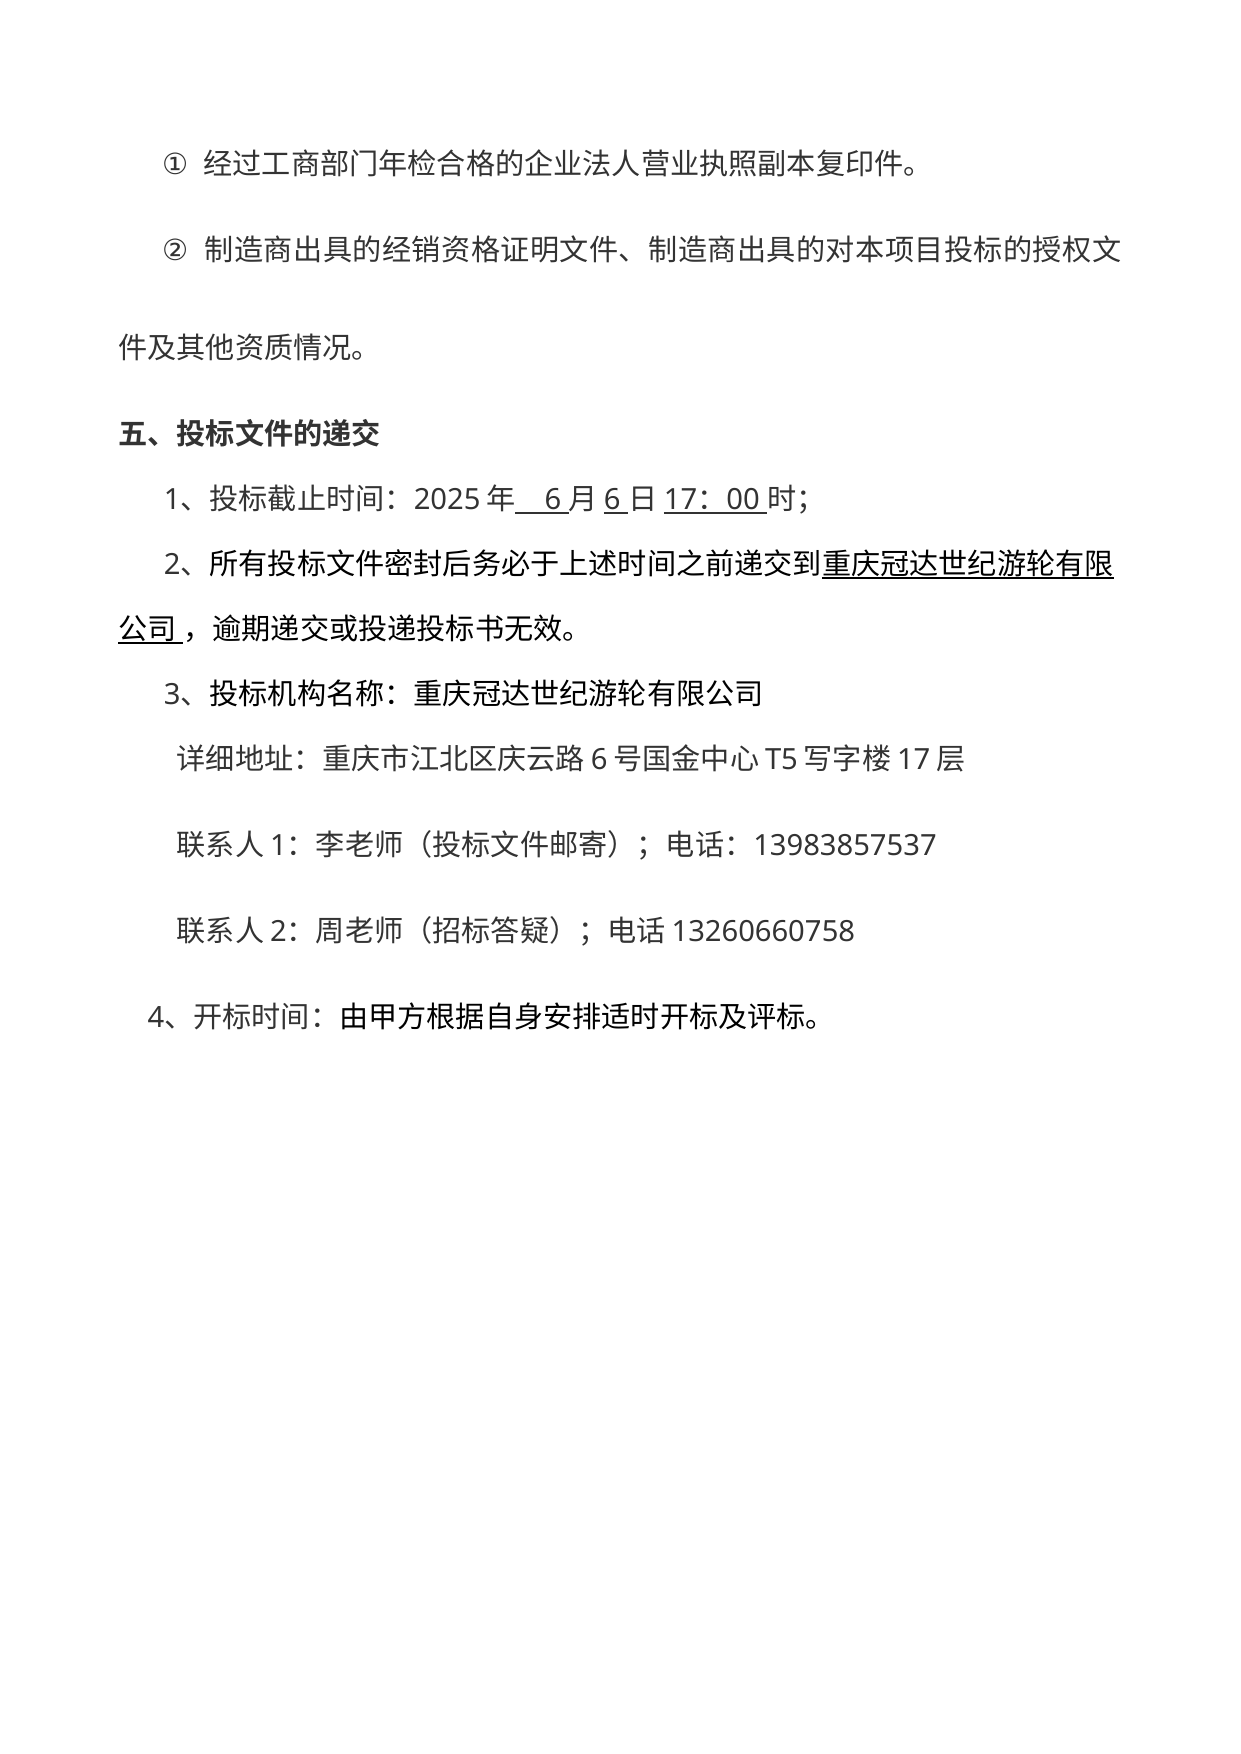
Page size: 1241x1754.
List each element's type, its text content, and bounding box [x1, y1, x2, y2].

text 五、投标文件的递交 [118, 399, 1122, 464]
text 详细地址：重庆市江北区庆云路6号国金中心T5写字楼17层 [118, 724, 1137, 789]
text 4、开标时间：由甲方根据自身安排适时开标及评标。 [118, 983, 1137, 1048]
text ② 制造商出具的经销资格证明文件、制造商出具的对本项目投标的授权文件及其他资质情况。 [118, 216, 1122, 378]
text ① 经过工商部门年检合格的企业法人营业执照副本复印件。 [118, 129, 1122, 194]
text 联系人2：周老师（招标答疑）；电话13260660758 [118, 897, 1122, 962]
text 2、所有投标文件密封后务必于上述时间之前递交到重庆冠达世纪游轮有限公司 ，逾期递交或投递投标书无效。 [118, 529, 1122, 659]
text 1、投标截止时间：2025年 6 月6 日 17：00 时； [118, 464, 1122, 529]
text 联系人1：李老师（投标文件邮寄）；电话：13983857537 [118, 810, 1122, 875]
text 3、投标机构名称：重庆冠达世纪游轮有限公司 [118, 659, 1122, 724]
